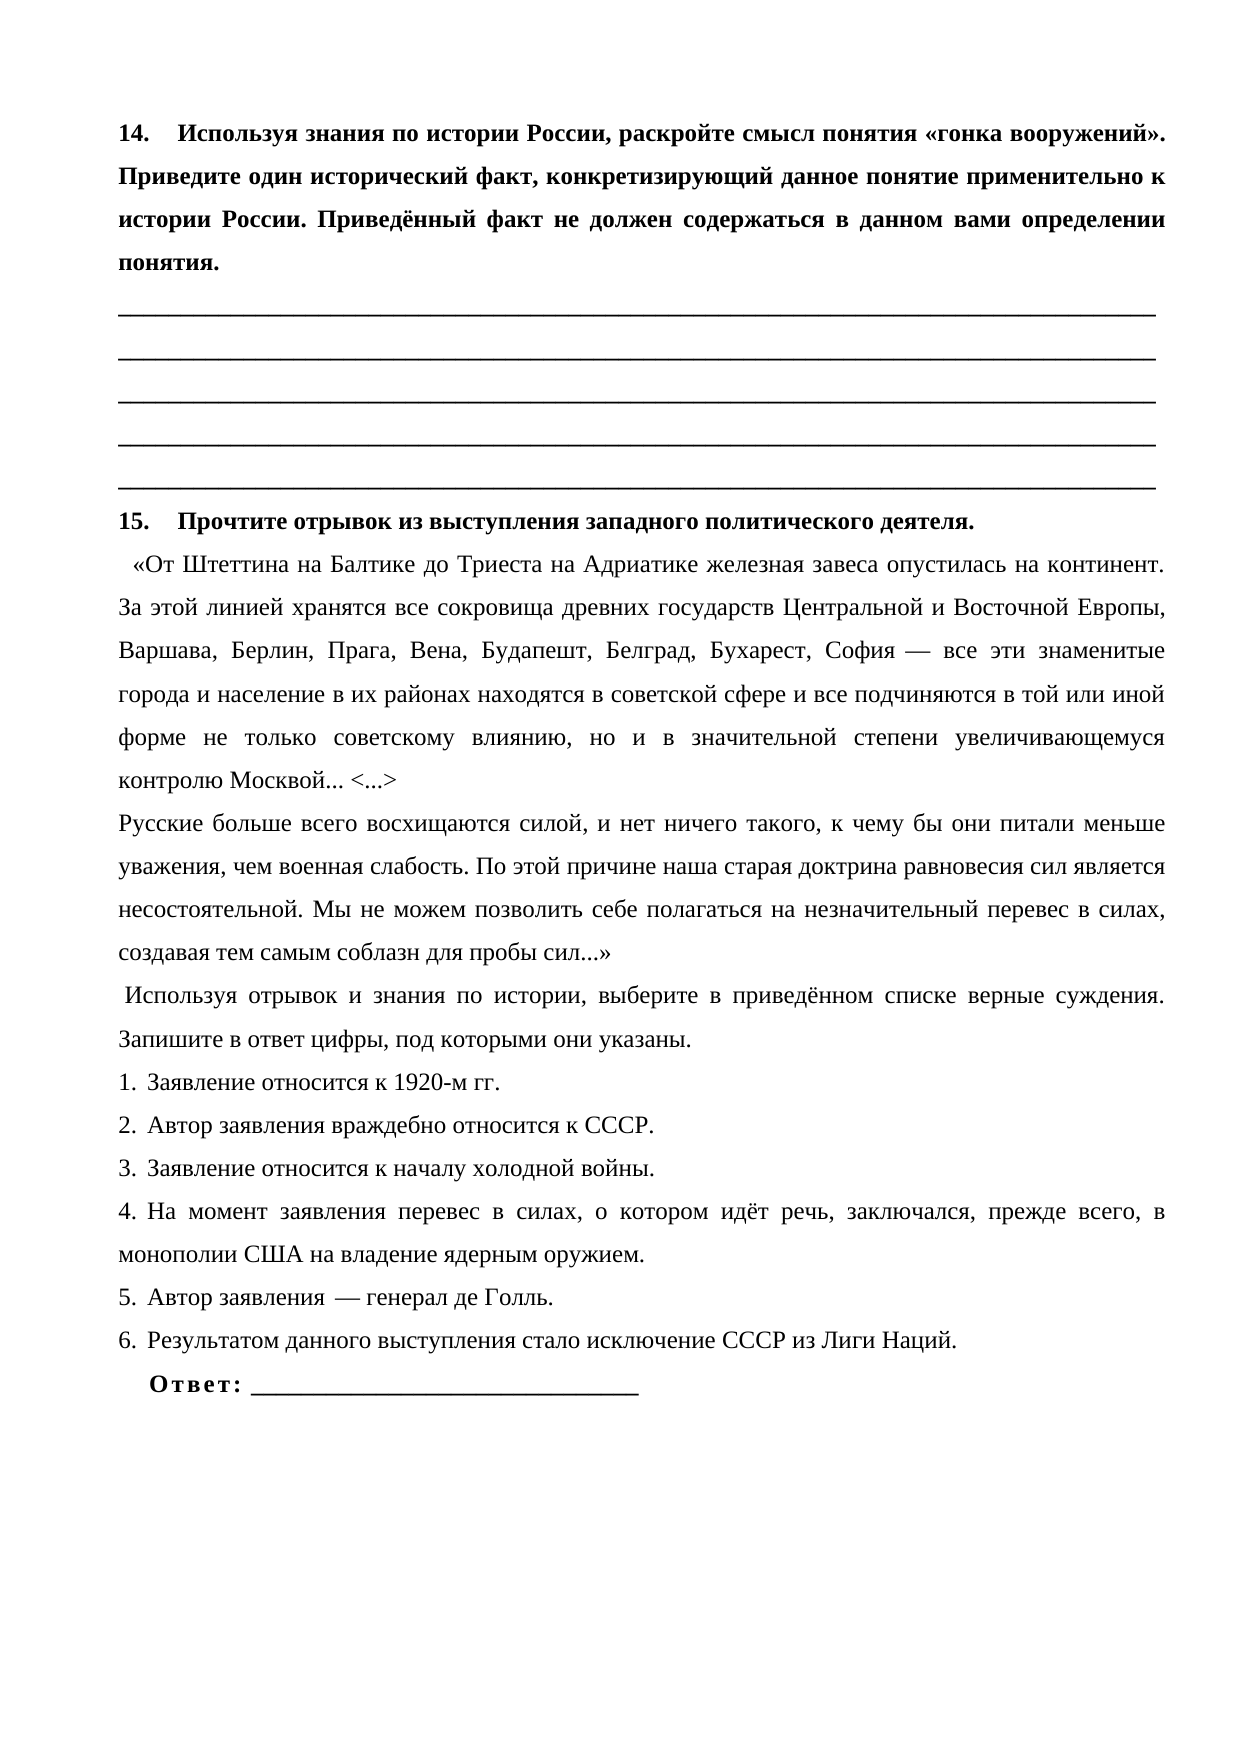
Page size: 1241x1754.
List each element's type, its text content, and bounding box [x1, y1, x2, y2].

list Прочтите отрывок из выступления западного политического деятеля. [118, 506, 1167, 535]
text Ответ: _______________________________ [149, 1369, 1167, 1397]
text Используя отрывок и знания по истории, выберите в приведённом списке верные суждения. Запишите в ответ цифры, под которыми они указаны. [118, 981, 1167, 1052]
text 6. Результатом данного выступления стало исключение СССР из Лиги Наций. [118, 1326, 1167, 1354]
text 3. Заявление относится к началу холодной войны. [118, 1153, 1167, 1182]
text 5. Автор заявления — генерал де Голль. [118, 1282, 1167, 1311]
list Используя знания по истории России, раскройте смысл понятия «гонка вооружений». Приведите один исторический факт, конкретизирующий данное понятие применительно к истории России. Приведённый факт не должен содержаться в данном вами определении понятия. [118, 118, 1167, 276]
text 1. Заявление относится к 1920-м гг. [118, 1067, 1167, 1096]
text 2. Автор заявления враждебно относится к СССР. [118, 1110, 1167, 1139]
text 4. На момент заявления перевес в силах, о котором идёт речь, заключался, прежде всего, в монополии США на владение ядерным оружием. [118, 1196, 1167, 1268]
text Русские больше всего восхищаются силой, и нет ничего такого, к чему бы они питали меньше уважения, чем военная слабость. По этой причине наша старая доктрина равновесия сил является несостоятельной. Мы не можем позволить себе полагаться на незначительный перевес в силах, создавая тем самым соблазн для пробы сил...» [118, 808, 1167, 966]
text _______________________________________________________________________________________________________________________________________________________________________________________________________________________________________________________________________________________________________________________________________________________________________________________________________________________________ [118, 291, 1167, 492]
text «От Штеттина на Балтике до Триеста на Адриатике железная завеса опустилась на континент. За этой линией хранятся все сокровища древних государств Центральной и Восточной Европы, Варшава, Берлин, Прага, Вена, Будапешт, Белград, Бухарест, София — все эти знаменитые города и население в их районах находятся в советской сфере и все подчиняются в той или иной форме не только советскому влиянию, но и в значительной степени увеличивающемуся контролю Москвой... <...> [118, 549, 1167, 794]
